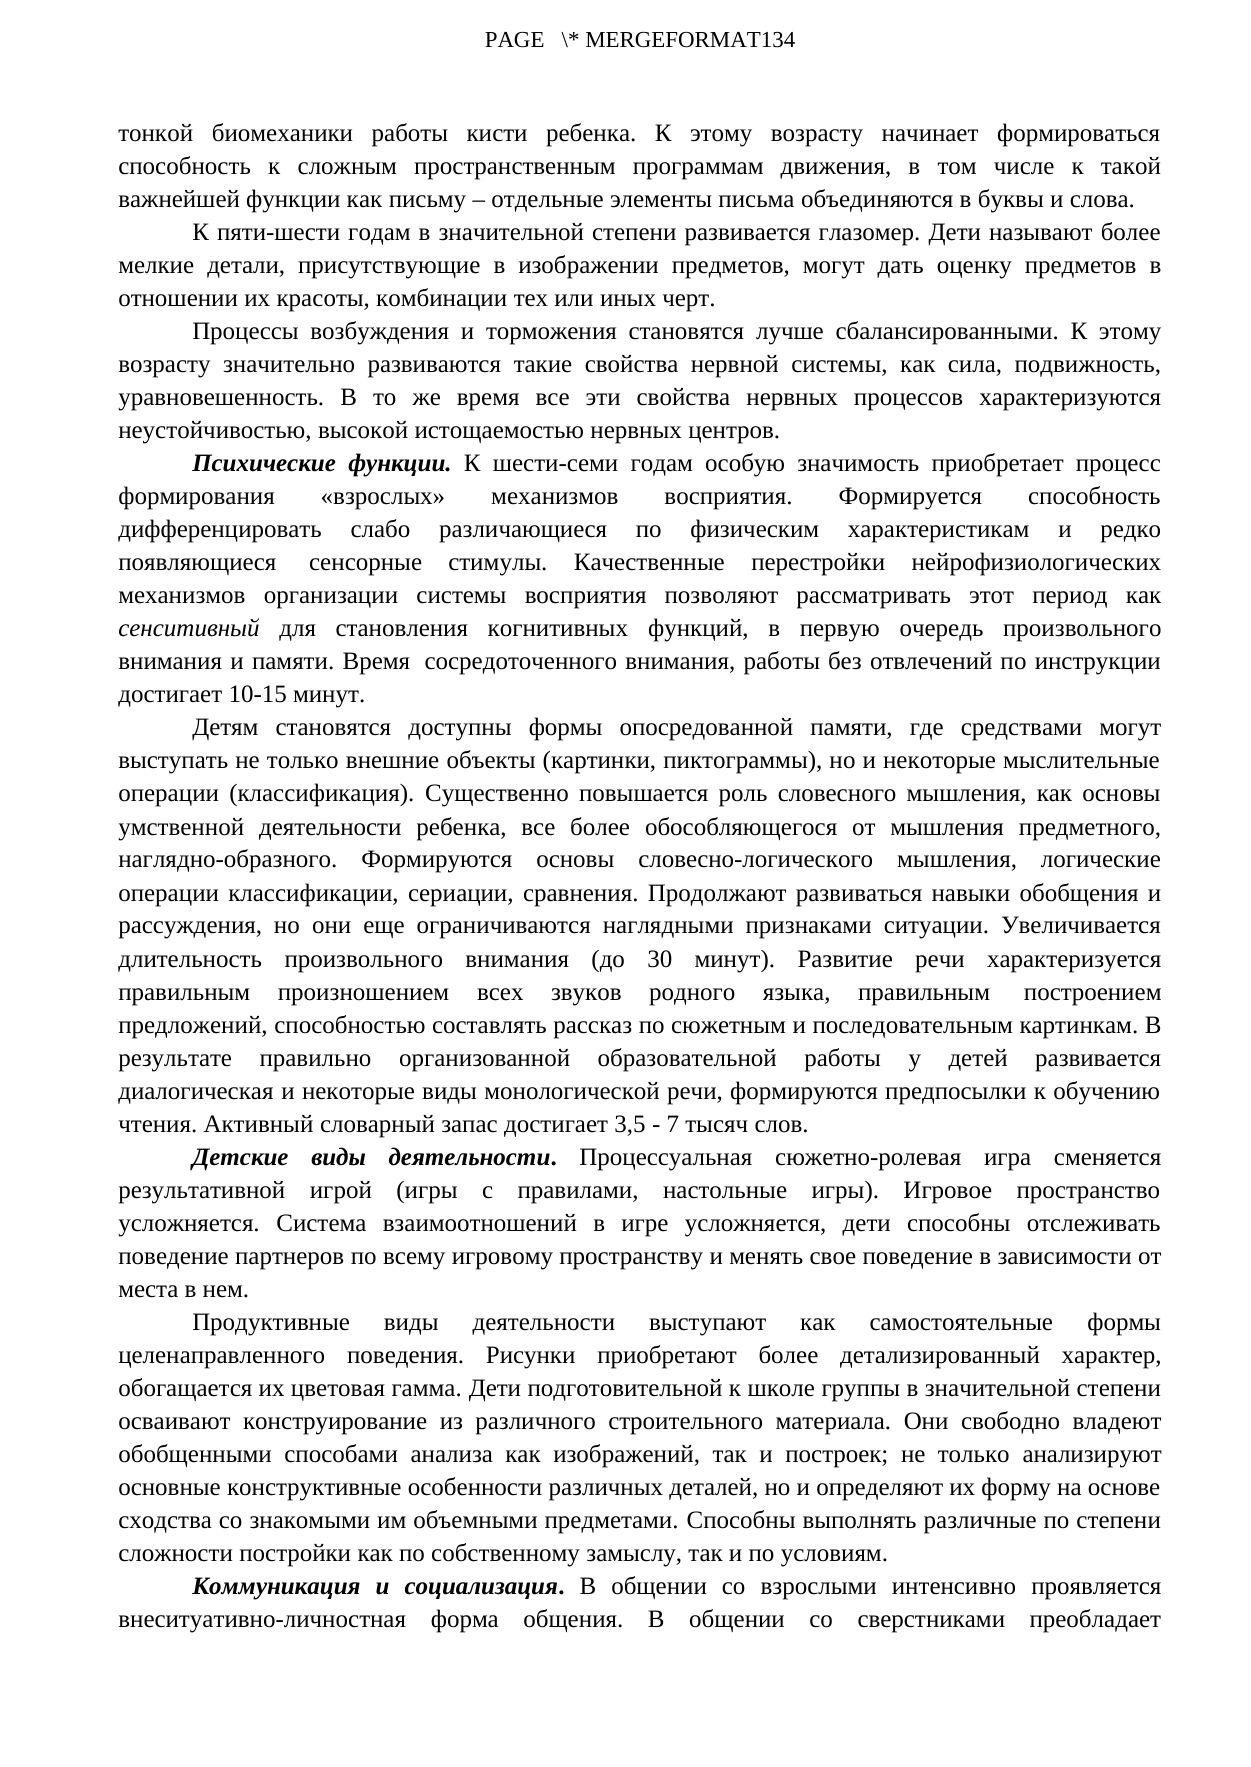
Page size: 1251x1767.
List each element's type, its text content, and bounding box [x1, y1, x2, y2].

text Процессы возбуждения и торможения становятся лучше сбалансированными. К этому возрасту значительно развиваются такие свойства нервной системы, как сила, подвижность, уравновешенность. В то же время все эти свойства нервных процессов характеризуются неустойчивостью, высокой истощаемостью нервных центров. [118, 316, 1161, 444]
text Детские виды деятельности. Процессуальная сюжетно-ролевая игра сменяется результативной игрой (игры с правилами, настольные игры). Игровое пространство усложняется. Система взаимоотношений в игре усложняется, дети способны отслеживать поведение партнеров по всему игровому пространству и менять свое поведение в зависимости от места в нем. [118, 1142, 1161, 1303]
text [118, 118, 1161, 213]
text Продуктивные виды деятельности выступают как самостоятельные формы целенаправленного поведения. Рисунки приобретают более детализированный характер, обогащается их цветовая гамма. Дети подготовительной к школе группы в значительной степени осваивают конструирование из различного строительного материала. Они свободно владеют обобщенными способами анализа как изображений, так и построек; не только анализируют основные конструктивные особенности различных деталей, но и определяют их форму на основе сходства со знакомыми им объемными предметами. Способны выполнять различные по степени сложности постройки как по собственному замыслу, так и по условиям. [118, 1307, 1161, 1567]
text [118, 1571, 1161, 1633]
text Психические функции. К шести-семи годам особую значимость приобретает процесс формирования «взрослых» механизмов восприятия. Формируется способность дифференцировать слабо различающиеся по физическим характеристикам и редко появляющиеся сенсорные стимулы. Качественные перестройки нейрофизиологических механизмов организации системы восприятия позволяют рассматривать этот период как сенситивный для становления когнитивных функций, в первую очередь произвольного внимания и памяти. Время сосредоточенного внимания, работы без отвлечений по инструкции достигает 10-15 минут. [118, 448, 1161, 708]
text К пяти-шести годам в значительной степени развивается глазомер. Дети называют более мелкие детали, присутствующие в изображении предметов, могут дать оценку предметов в отношении их красоты, комбинации тех или иных черт. [118, 217, 1161, 312]
text Детям становятся доступны формы опосредованной памяти, где средствами могут выступать не только внешние объекты (картинки, пиктограммы), но и некоторые мыслительные операции (классификация). Существенно повышается роль словесного мышления, как основы умственной деятельности ребенка, все более обособляющегося от мышления предметного, наглядно-образного. Формируются основы словесно-логического мышления, логические операции классификации, сериации, сравнения. Продолжают развиваться навыки обобщения и рассуждения, но они еще ограничиваются наглядными признаками ситуации. Увеличивается длительность произвольного внимания (до 30 минут). Развитие речи характеризуется правильным произношением всех звуков родного языка, правильным построением предложений, способностью составлять рассказ по сюжетным и последовательным картинкам. В результате правильно организованной образовательной работы у детей развивается диалогическая и некоторые виды монологической речи, формируются предпосылки к обучению чтения. Активный словарный запас достигает 3,5 - 7 тысяч слов. [118, 712, 1161, 1137]
